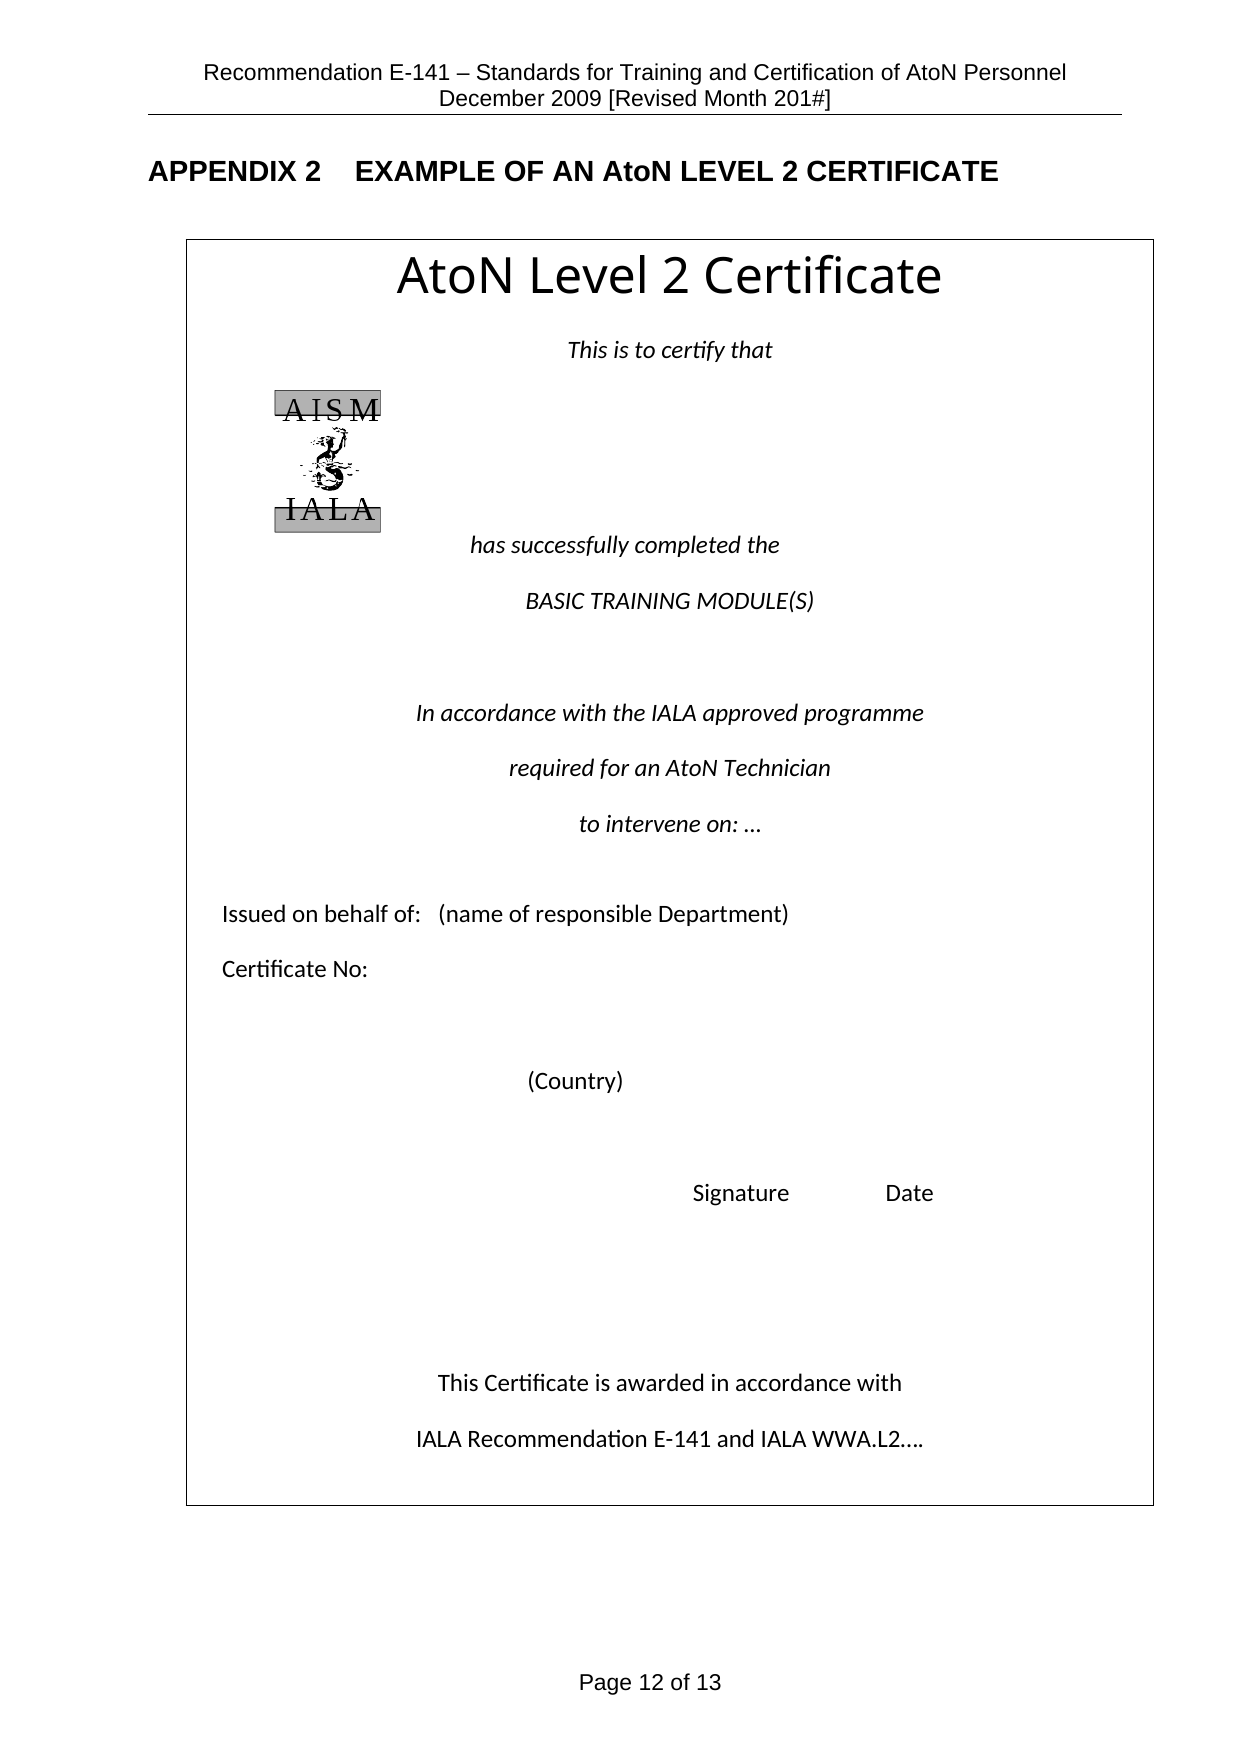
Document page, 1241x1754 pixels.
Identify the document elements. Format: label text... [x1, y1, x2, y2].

text EXAMPLE OF AN AtoN LEVEL 2 CERTIFICATE [148, 154, 1122, 187]
table_header AtoN Level 2 Certificate This is to certify that has successfully completed the BASIC TRAINING MODULE(S) In accordance with the IALA approved programme required for an AtoN Technician to intervene on: … Issued on behalf of: (name of responsible Department) Certificate No: (Country) Signature Date This Certificate is awarded in accordance with IALA Recommendation E-141 and IALA WWA.L2…. [187, 240, 1153, 1505]
